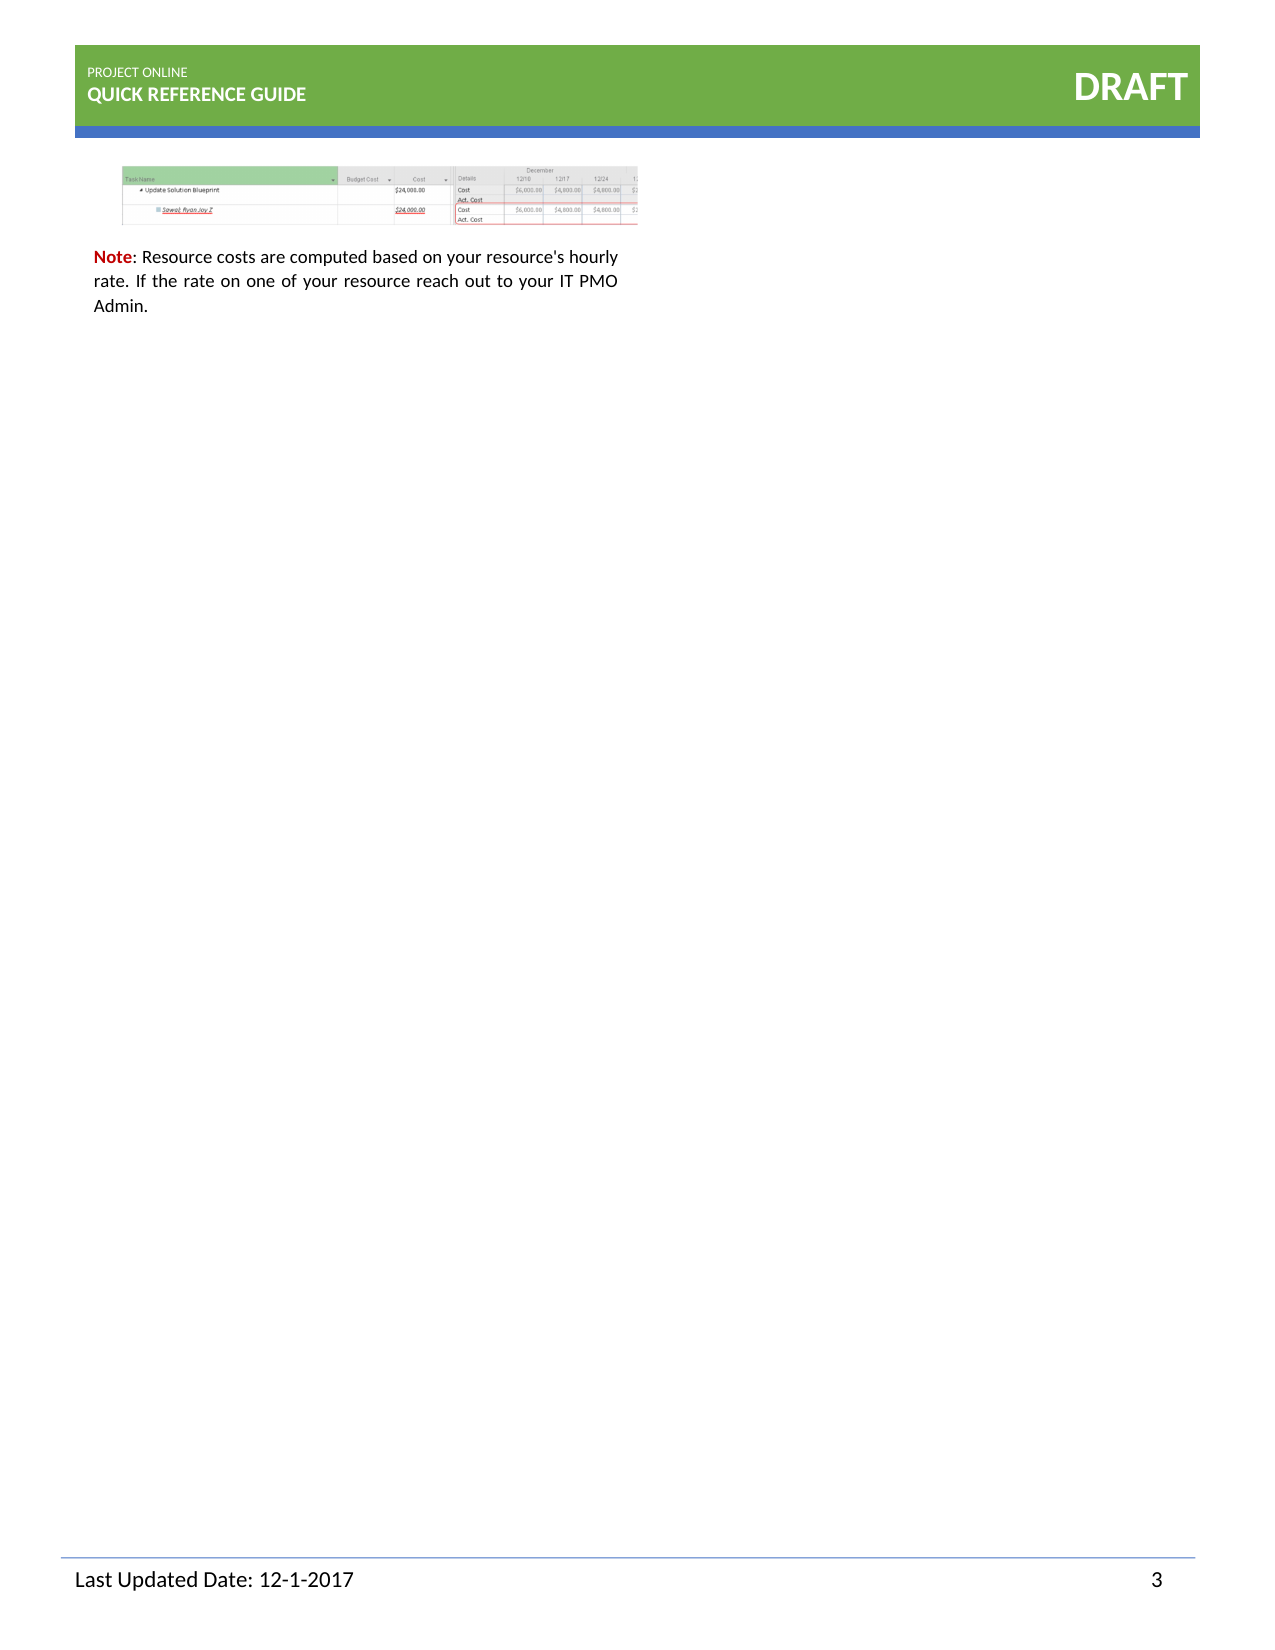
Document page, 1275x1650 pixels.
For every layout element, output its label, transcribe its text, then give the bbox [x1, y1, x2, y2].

picture [121, 165, 638, 226]
text Note: Resource costs are computed based on your resource's hourly rate. If the rate on one of your resource reach out to your IT PMO Admin. [94, 245, 619, 317]
